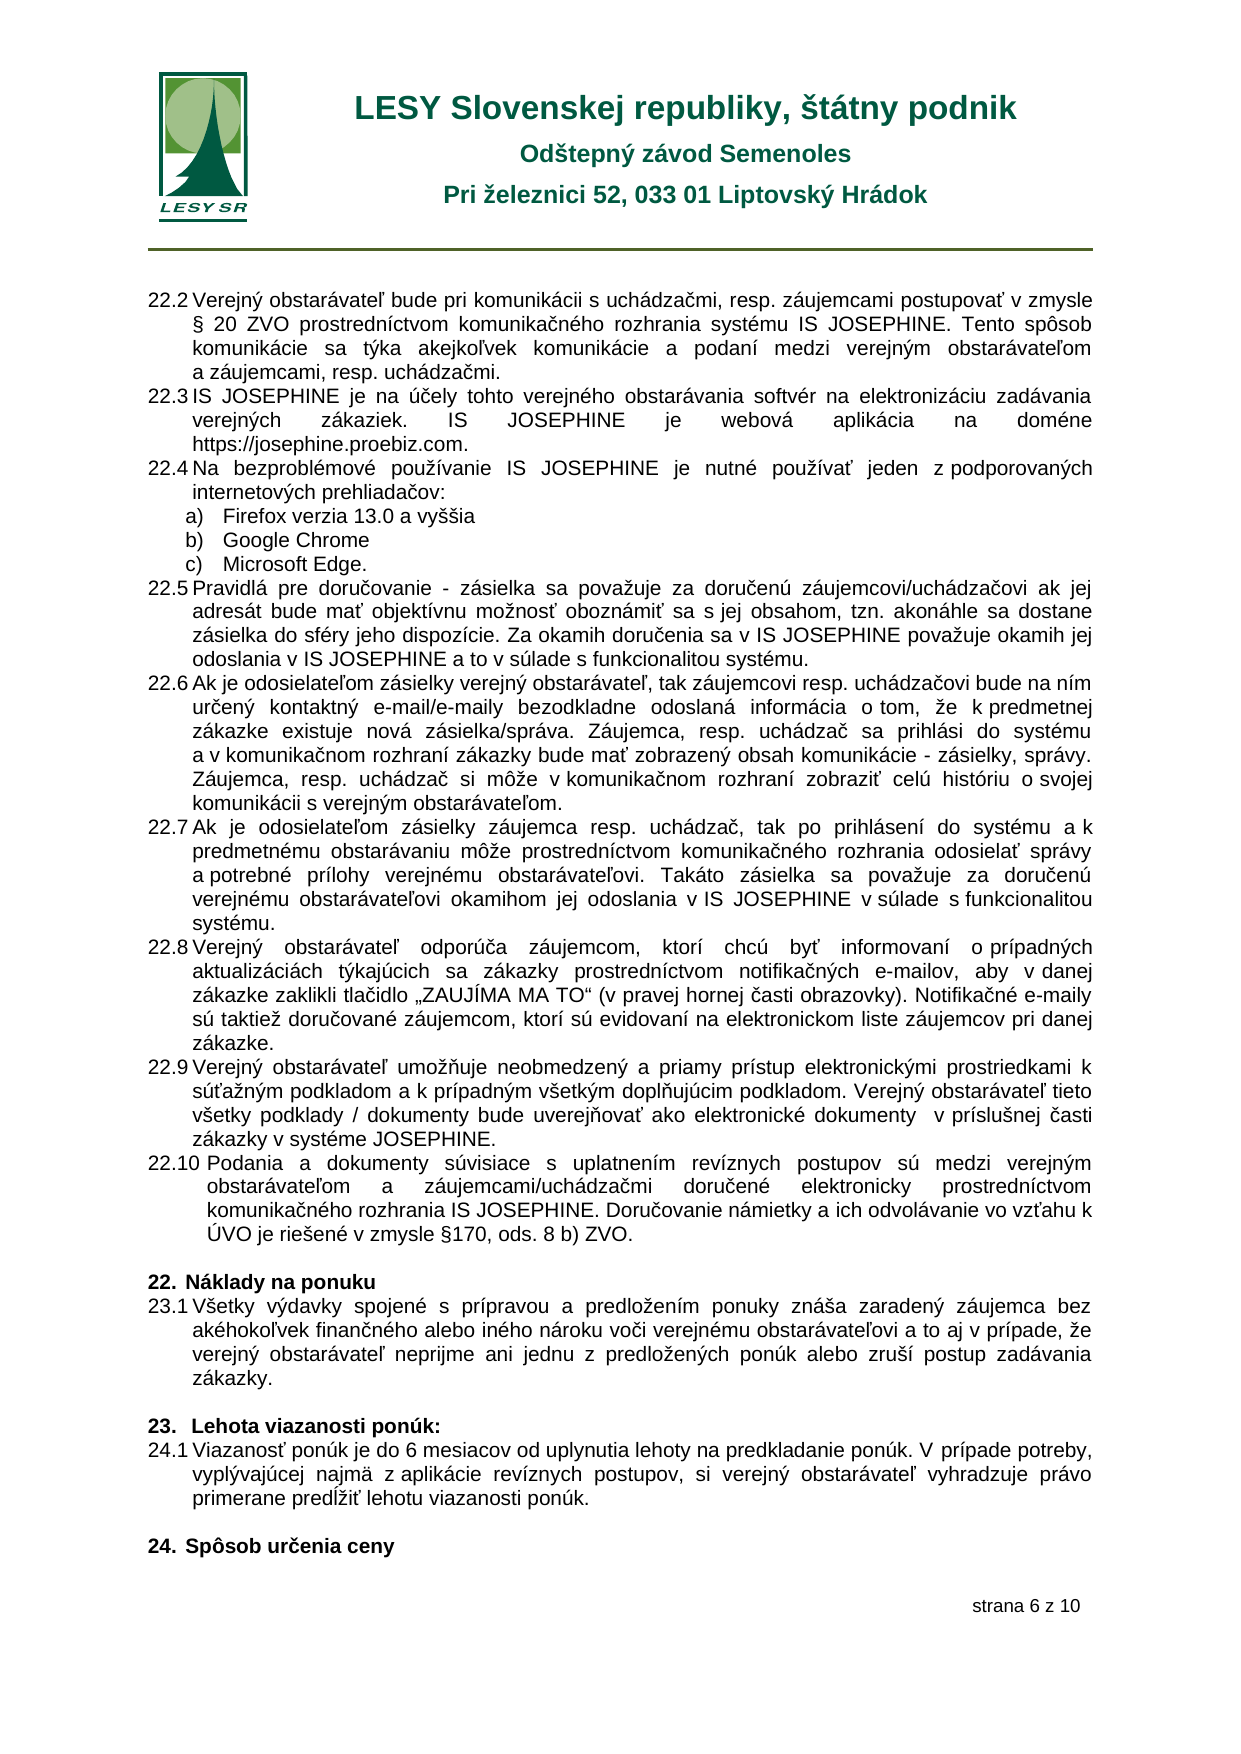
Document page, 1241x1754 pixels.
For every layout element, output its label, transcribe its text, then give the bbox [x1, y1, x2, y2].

list Na bezproblémové používanie IS JOSEPHINE je nutné používať jeden z podporovaných internetových prehliadačov: [148, 456, 1093, 503]
list Verejný obstarávateľ umožňuje neobmedzený a priamy prístup elektronickými prostriedkami k súťažným podkladom a k prípadným všetkým doplňujúcim podkladom. Verejný obstarávateľ tieto všetky podklady / dokumenty bude uverejňovať ako elektronické dokumenty v príslušnej časti zákazky v systéme JOSEPHINE. [148, 1054, 1093, 1150]
list Spôsob určenia ceny [148, 1534, 1093, 1558]
list Microsoft Edge. [185, 551, 1093, 575]
list Verejný obstarávateľ bude pri komunikácii s uchádzačmi, resp. záujemcami postupovať v zmysle § 20 ZVO prostredníctvom komunikačného rozhrania systému IS JOSEPHINE. Tento spôsob komunikácie sa týka akejkoľvek komunikácie a podaní medzi verejným obstarávateľom a záujemcami, resp. uchádzačmi. [148, 288, 1093, 384]
list Podania a dokumenty súvisiace s uplatnením revíznych postupov sú medzi verejným obstarávateľom a záujemcami/uchádzačmi doručené elektronicky prostredníctvom komunikačného rozhrania IS JOSEPHINE. Doručovanie námietky a ich odvolávanie vo vzťahu k ÚVO je riešené v zmysle §170, ods. 8 b) ZVO. [148, 1150, 1093, 1246]
list Viazanosť ponúk je do 6 mesiacov od uplynutia lehoty na predkladanie ponúk. V prípade potreby, vyplývajúcej najmä z aplikácie revíznych postupov, si verejný obstarávateľ vyhradzuje právo primerane predĺžiť lehotu viazanosti ponúk. [148, 1438, 1093, 1510]
list Všetky výdavky spojené s prípravou a predložením ponuky znáša zaradený záujemca bez akéhokoľvek finančného alebo iného nároku voči verejnému obstarávateľovi a to aj v prípade, že verejný obstarávateľ neprijme ani jednu z predložených ponúk alebo zruší postup zadávania zákazky. [148, 1294, 1093, 1390]
list Verejný obstarávateľ odporúča záujemcom, ktorí chcú byť informovaní o prípadných aktualizáciách týkajúcich sa zákazky prostredníctvom notifikačných e-mailov, aby v danej zákazke zaklikli tlačidlo „ZAUJÍMA MA TO“ (v pravej hornej časti obrazovky). Notifikačné e-maily sú taktiež doručované záujemcom, ktorí sú evidovaní na elektronickom liste záujemcov pri danej zákazke. [148, 935, 1093, 1054]
list IS JOSEPHINE je na účely tohto verejného obstarávania softvér na elektronizáciu zadávania verejných zákaziek. IS JOSEPHINE je webová aplikácia na doméne https://josephine.proebiz.com. [148, 384, 1093, 456]
list Pravidlá pre doručovanie - zásielka sa považuje za doručenú záujemcovi/uchádzačovi ak jej adresát bude mať objektívnu možnosť oboznámiť sa s jej obsahom, tzn. akonáhle sa dostane zásielka do sféry jeho dispozície. Za okamih doručenia sa v IS JOSEPHINE považuje okamih jej odoslania v IS JOSEPHINE a to v súlade s funkcionalitou systému. [148, 575, 1093, 671]
list Firefox verzia 13.0 a vyššia [185, 503, 1093, 527]
list Náklady na ponuku [148, 1270, 1093, 1294]
list Google Chrome [185, 527, 1093, 551]
list Ak je odosielateľom zásielky záujemca resp. uchádzač, tak po prihlásení do systému a k predmetnému obstarávaniu môže prostredníctvom komunikačného rozhrania odosielať správy a potrebné prílohy verejnému obstarávateľovi. Takáto zásielka sa považuje za doručenú verejnému obstarávateľovi okamihom jej odoslania v IS JOSEPHINE v súlade s funkcionalitou systému. [148, 815, 1093, 935]
list Ak je odosielateľom zásielky verejný obstarávateľ, tak záujemcovi resp. uchádzačovi bude na ním určený kontaktný e-mail/e-maily bezodkladne odoslaná informácia o tom, že k predmetnej zákazke existuje nová zásielka/správa. Záujemca, resp. uchádzač sa prihlási do systému a v komunikačnom rozhraní zákazky bude mať zobrazený obsah komunikácie - zásielky, správy. Záujemca, resp. uchádzač si môže v komunikačnom rozhraní zobraziť celú históriu o svojej komunikácii s verejným obstarávateľom. [148, 671, 1093, 815]
list Lehota viazanosti ponúk: [148, 1414, 1093, 1438]
